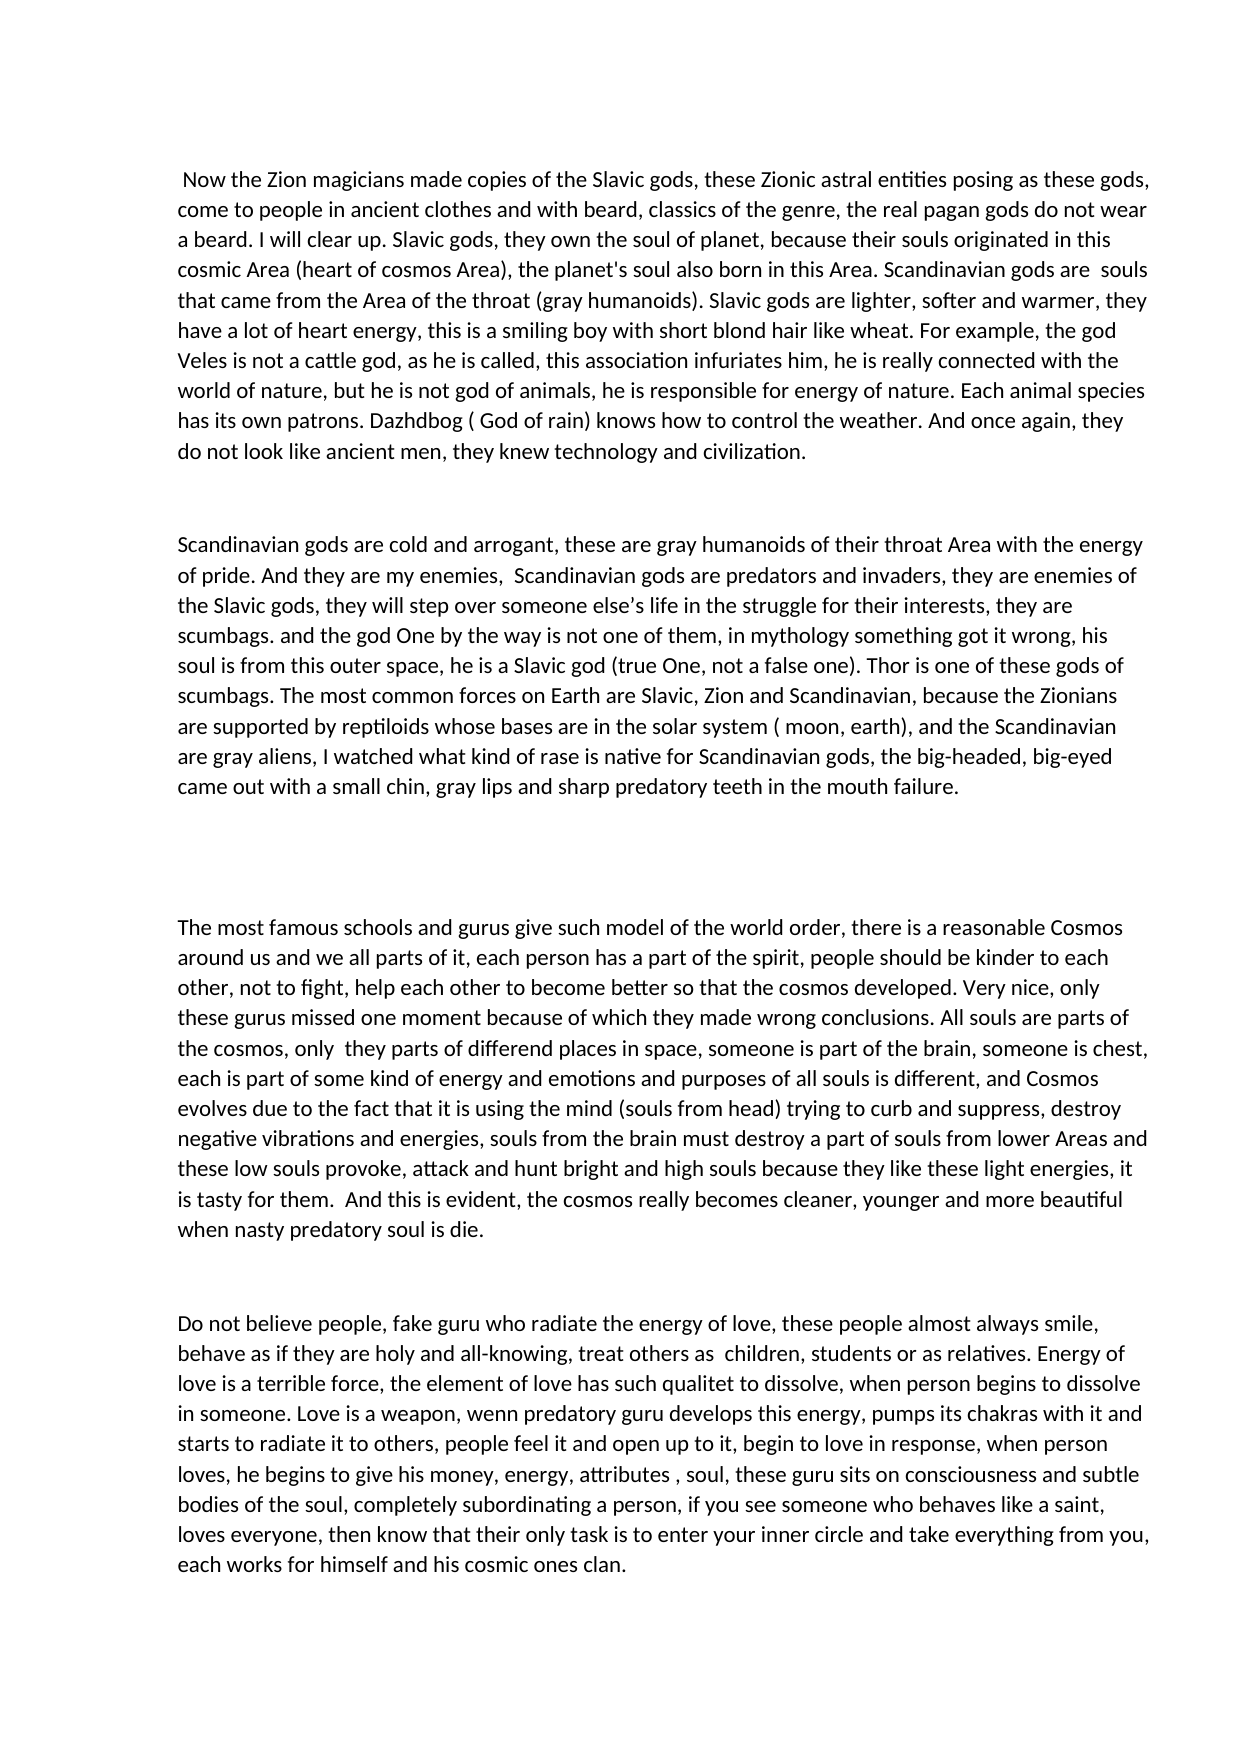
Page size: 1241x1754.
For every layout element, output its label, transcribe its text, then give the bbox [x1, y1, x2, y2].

text Scandinavian gods are cold and arrogant, these are gray humanoids of their throat Area with the energy of pride. And they are my enemies, Scandinavian gods are predators and invaders, they are enemies of the Slavic gods, they will step over someone else’s life in the struggle for their interests, they are scumbags. and the god One by the way is not one of them, in mythology something got it wrong, his soul is from this outer space, he is a Slavic god (true One, not a false one). Thor is one of these gods of scumbags. The most common forces on Earth are Slavic, Zion and Scandinavian, because the Zionians are supported by reptiloids whose bases are in the solar system ( moon, earth), and the Scandinavian are gray aliens, I watched what kind of rase is native for Scandinavian gods, the big-headed, big-eyed came out with a small chin, gray lips and sharp predatory teeth in the mouth failure. [177, 531, 1152, 800]
text The most famous schools and gurus give such model of the world order, there is a reasonable Cosmos around us and we all parts of it, each person has a part of the spirit, people should be kinder to each other, not to fight, help each other to become better so that the cosmos developed. Very nice, only these gurus missed one moment because of which they made wrong conclusions. All souls are parts of the cosmos, only they parts of differend places in space, someone is part of the brain, someone is chest, each is part of some kind of energy and emotions and purposes of all souls is different, and Cosmos evolves due to the fact that it is using the mind (souls from head) trying to curb and suppress, destroy negative vibrations and energies, souls from the brain must destroy a part of souls from lower Areas and these low souls provoke, attack and hunt bright and high souls because they like these light energies, it is tasty for them. And this is evident, the cosmos really becomes cleaner, younger and more beautiful when nasty predatory soul is die. [177, 913, 1152, 1243]
text Now the Zion magicians made copies of the Slavic gods, these Zionic astral entities posing as these gods, come to people in ancient clothes and with beard, classics of the genre, the real pagan gods do not wear a beard. I will clear up. Slavic gods, they own the soul of planet, because their souls originated in this cosmic Area (heart of cosmos Area), the planet's soul also born in this Area. Scandinavian gods are souls that came from the Area of the throat (gray humanoids). Slavic gods are lighter, softer and warmer, they have a lot of heart energy, this is a smiling boy with short blond hair like wheat. For example, the god Veles is not a cattle god, as he is called, this association infuriates him, he is really connected with the world of nature, but he is not god of animals, he is responsible for energy of nature. Each animal species has its own patrons. Dazhdbog ( God of rain) knows how to control the weather. And once again, they do not look like ancient men, they knew technology and civilization. [177, 165, 1152, 465]
text Do not believe people, fake guru who radiate the energy of love, these people almost always smile, behave as if they are holy and all-knowing, treat others as children, students or as relatives. Energy of love is a terrible force, the element of love has such qualitet to dissolve, when person begins to dissolve in someone. Love is a weapon, wenn predatory guru develops this energy, pumps its chakras with it and starts to radiate it to others, people feel it and open up to it, begin to love in response, when person loves, he begins to give his money, energy, attributes , soul, these guru sits on consciousness and subtle bodies of the soul, completely subordinating a person, if you see someone who behaves like a saint, loves everyone, then know that their only task is to enter your inner circle and take everything from you, each works for himself and his cosmic ones clan. [177, 1309, 1152, 1578]
